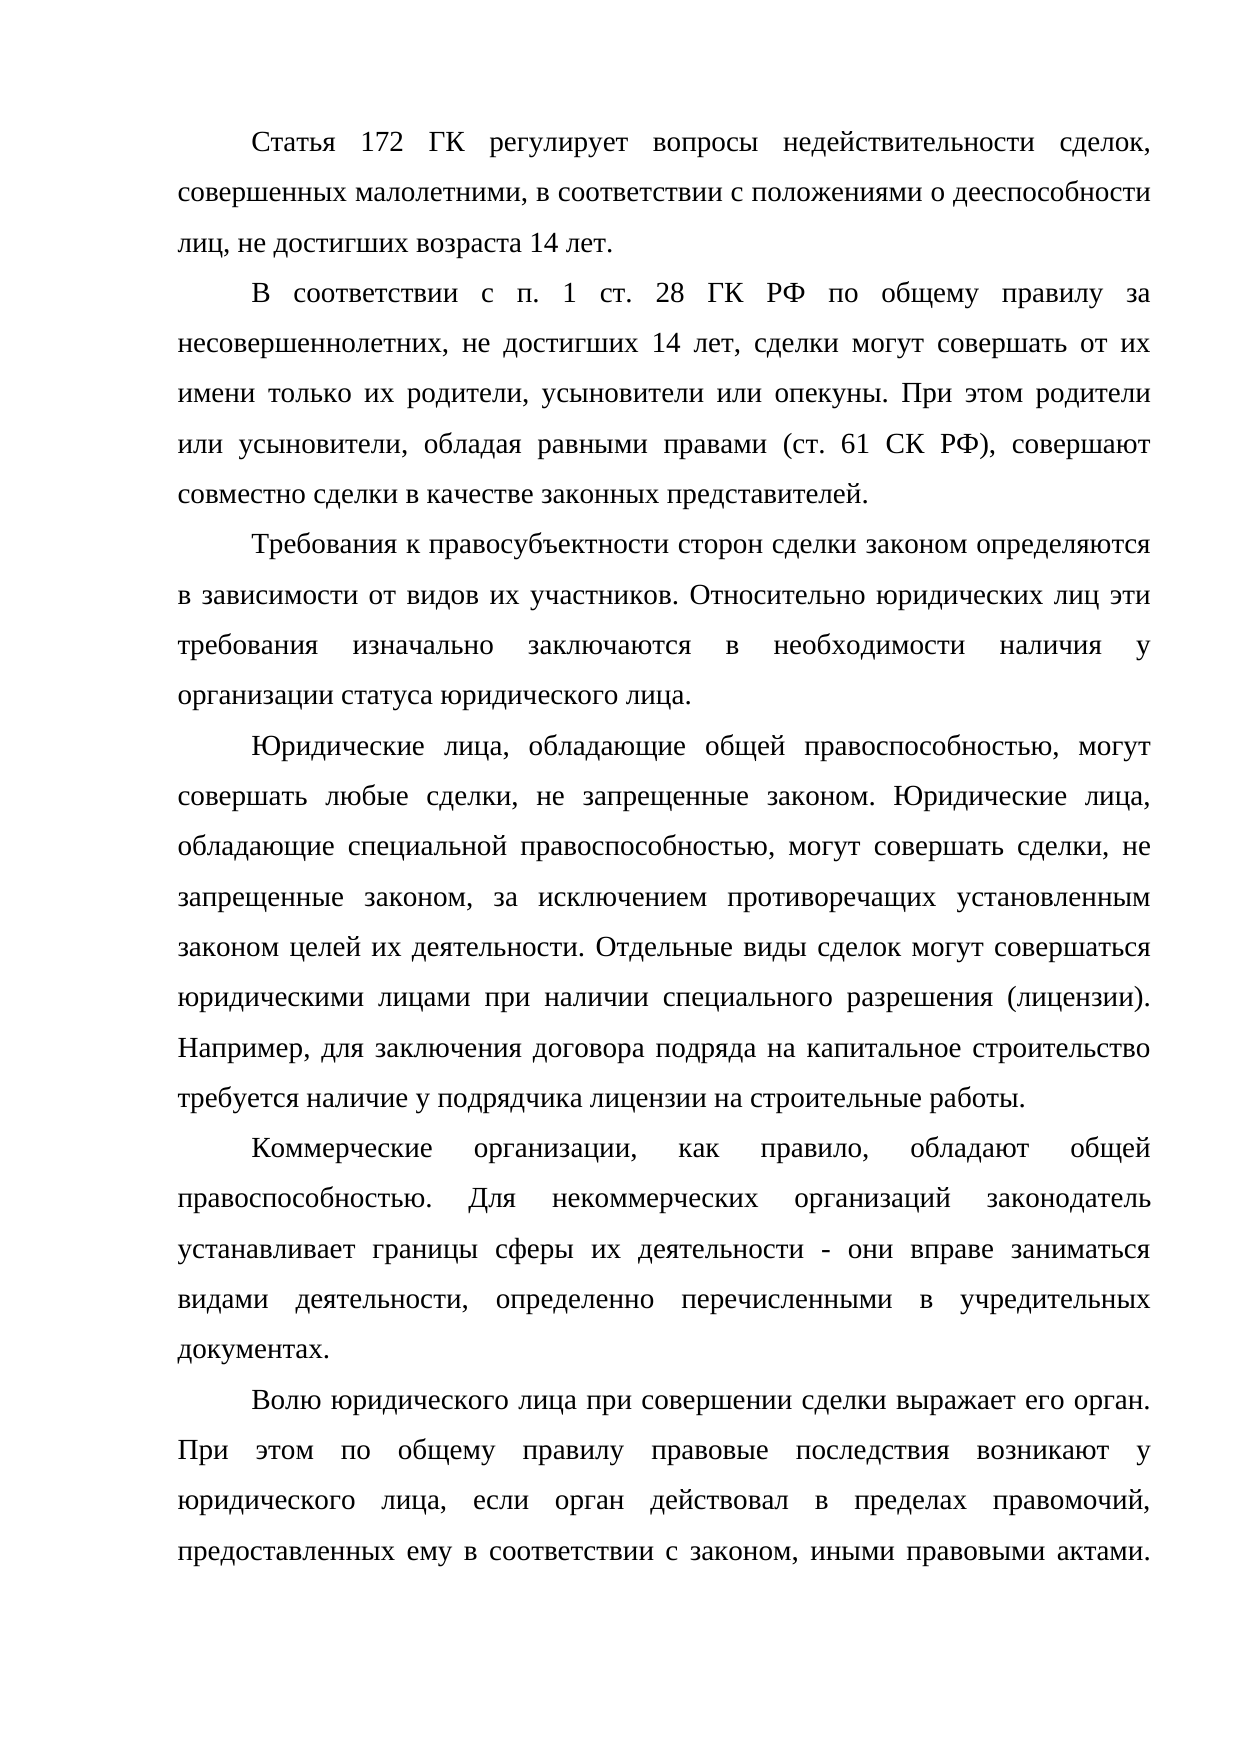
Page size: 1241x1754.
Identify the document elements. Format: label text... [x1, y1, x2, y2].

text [177, 1382, 1152, 1566]
text Статья 172 ГК регулирует вопросы недействительности сделок, совершенных малолетними, в соответствии с положениями о дееспособности лиц, не достигших возраста 14 лет. [177, 124, 1152, 258]
text В соответствии с п. 1 ст. 28 ГК РФ по общему правилу за несовершеннолетних, не достигших 14 лет, сделки могут совершать от их имени только их родители, усыновители или опекуны. При этом родители или усыновители, обладая равными правами (ст. 61 СК РФ), совершают совместно сделки в качестве законных представителей. [177, 275, 1152, 510]
text Требования к правосубъектности сторон сделки законом определяются в зависимости от видов их участников. Относительно юридических лиц эти требования изначально заключаются в необходимости наличия у организации статуса юридического лица. [177, 527, 1152, 711]
text Юридические лица, обладающие общей правоспособностью, могут совершать любые сделки, не запрещенные законом. Юридические лица, обладающие специальной правоспособностью, могут совершать сделки, не запрещенные законом, за исключением противоречащих установленным законом целей их деятельности. Отдельные виды сделок могут совершаться юридическими лицами при наличии специального разрешения (лицензии). Например, для заключения договора подряда на капитальное строительство требуется наличие у подрядчика лицензии на строительные работы. [177, 728, 1152, 1113]
text Коммерческие организации, как правило, обладают общей правоспособностью. Для некоммерческих организаций законодатель устанавливает границы сферы их деятельности - они вправе заниматься видами деятельности, определенно перечисленными в учредительных документах. [177, 1130, 1152, 1365]
